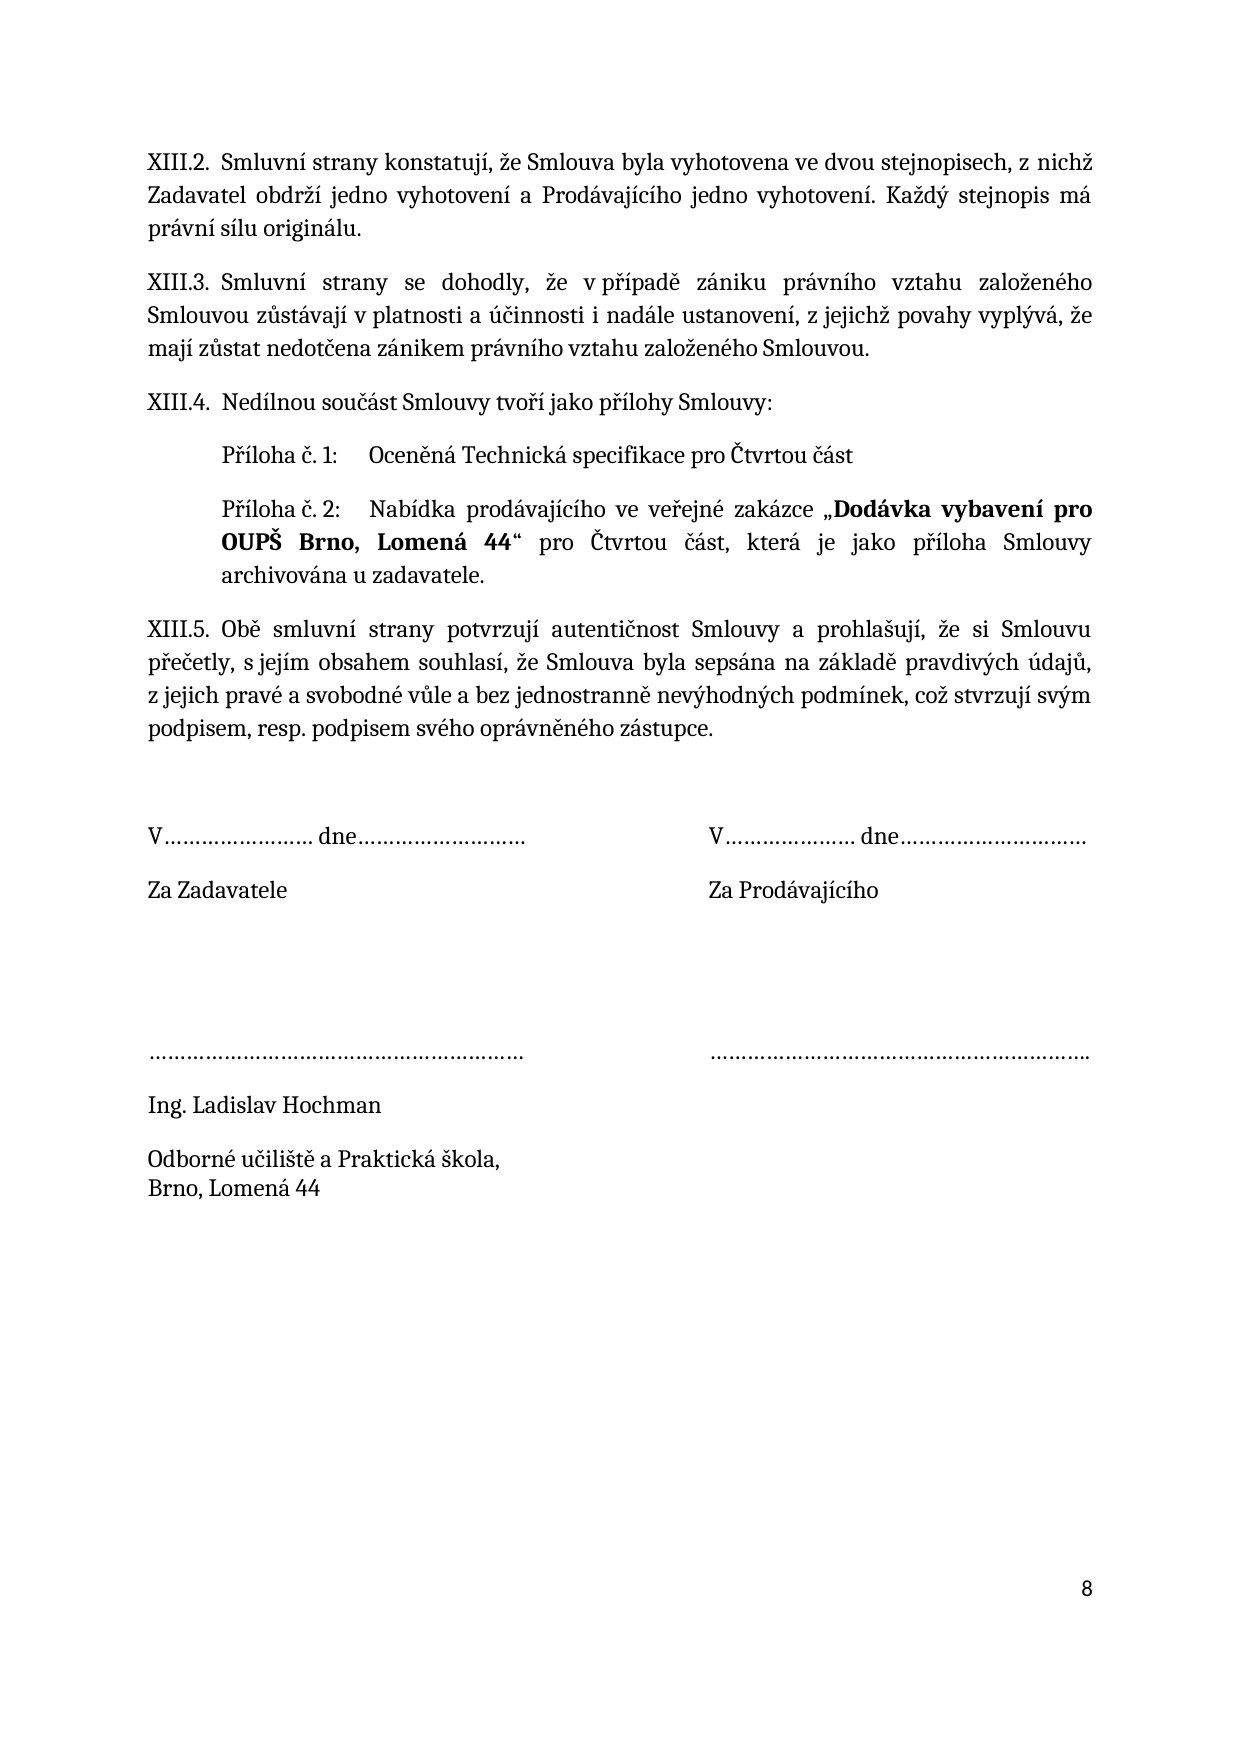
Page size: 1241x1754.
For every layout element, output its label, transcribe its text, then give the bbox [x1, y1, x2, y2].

text XIII.3. Smluvní strany se dohodly, že v případě zániku právního vztahu založeného Smlouvou zůstávají v platnosti a účinnosti i nadále ustanovení, z jejichž povahy vyplývá, že mají zůstat nedotčena zánikem právního vztahu založeného Smlouvou. [148, 267, 1093, 362]
text Odborné učiliště a Praktická škola, [148, 1145, 1093, 1174]
text Příloha č. 2: Nabídka prodávajícího ve veřejné zakázce „Dodávka vybavení pro OUPŠ Brno, Lomená 44“ pro Čtvrtou část, která je jako příloha Smlouvy archivována u zadavatele. [221, 495, 1093, 590]
text …………………………………………………… ……………………………………………………. [148, 1037, 1093, 1066]
text XIII.5. Obě smluvní strany potvrzují autentičnost Smlouvy a prohlašují, že si Smlouvu přečetly, s jejím obsahem souhlasí, že Smlouva byla sepsána na základě pravdivých údajů, z jejich pravé a svobodné vůle a bez jednostranně nevýhodných podmínek, což stvrzují svým podpisem, resp. podpisem svého oprávněného zástupce. [148, 615, 1093, 743]
text Za Zadavatele Za Prodávajícího [148, 876, 1093, 904]
text V…………………… dne……………………… V………………… dne………………………… [148, 822, 1093, 851]
text Ing. Ladislav Hochman [148, 1091, 1093, 1120]
text XIII.2. Smluvní strany konstatují, že Smlouva byla vyhotovena ve dvou stejnopisech, z nichž Zadavatel obdrží jedno vyhotovení a Prodávajícího jedno vyhotovení. Každý stejnopis má právní sílu originálu. [148, 148, 1093, 242]
text Příloha č. 1: Oceněná Technická specifikace pro Čtvrtou část [148, 441, 1093, 470]
text XIII.4. Nedílnou součást Smlouvy tvoří jako přílohy Smlouvy: [148, 387, 1093, 416]
text Brno, Lomená 44 [148, 1174, 1093, 1202]
